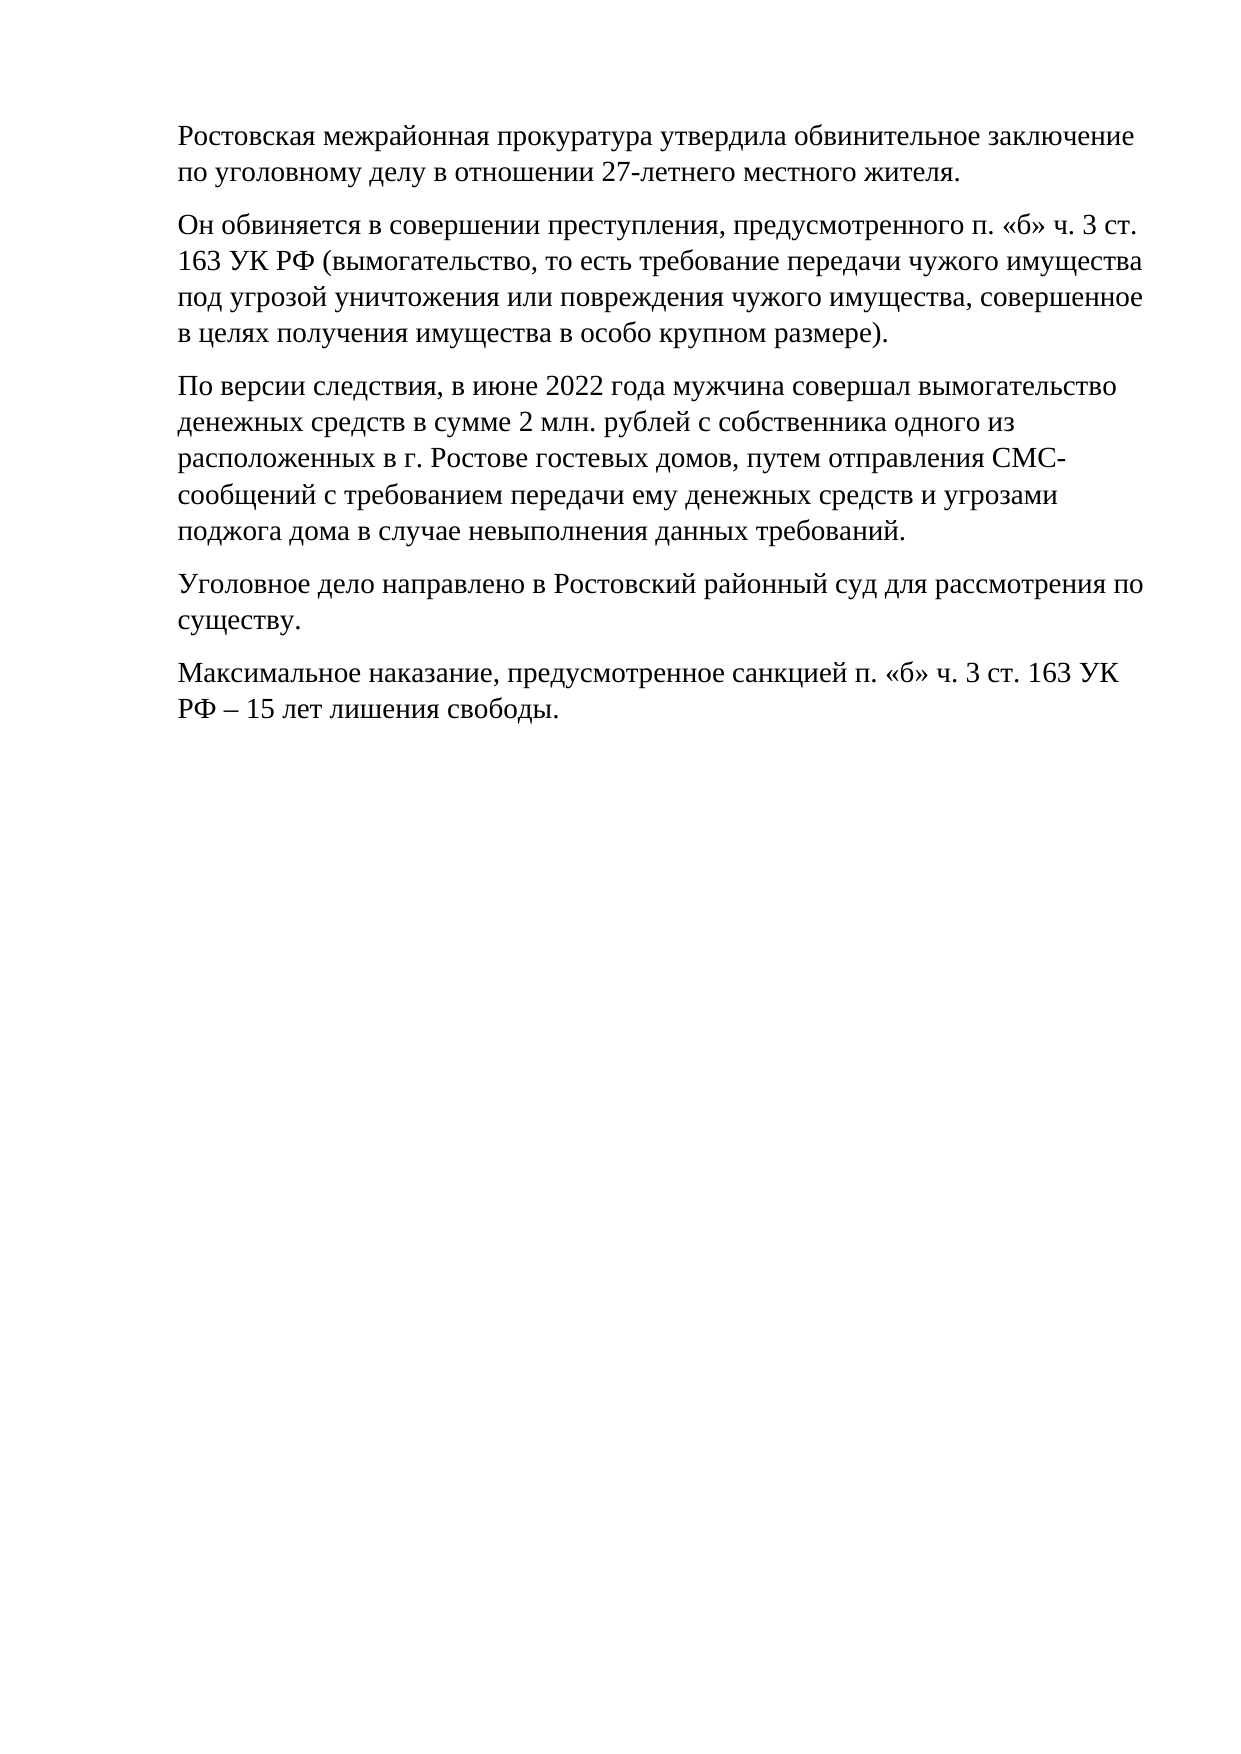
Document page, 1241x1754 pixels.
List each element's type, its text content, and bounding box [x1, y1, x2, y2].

text Максимальное наказание, предусмотренное санкцией п. «б» ч. 3 ст. 163 УК РФ – 15 лет лишения свободы. [177, 655, 1152, 724]
text Уголовное дело направлено в Ростовский районный суд для рассмотрения по существу. [177, 566, 1152, 635]
text По версии следствия, в июне 2022 года мужчина совершал вымогательство денежных средств в сумме 2 млн. рублей с собственника одного из расположенных в г. Ростове гостевых домов, путем отправления СМС-сообщений с требованием передачи ему денежных средств и угрозами поджога дома в случае невыполнения данных требований. [177, 368, 1152, 546]
text Ростовская межрайонная прокуратура утвердила обвинительное заключение по уголовному делу в отношении 27-летнего местного жителя. [177, 118, 1152, 188]
text Он обвиняется в совершении преступления, предусмотренного п. «б» ч. 3 ст. 163 УК РФ (вымогательство, то есть требование передачи чужого имущества под угрозой уничтожения или повреждения чужого имущества, совершенное в целях получения имущества в особо крупном размере). [177, 207, 1152, 349]
